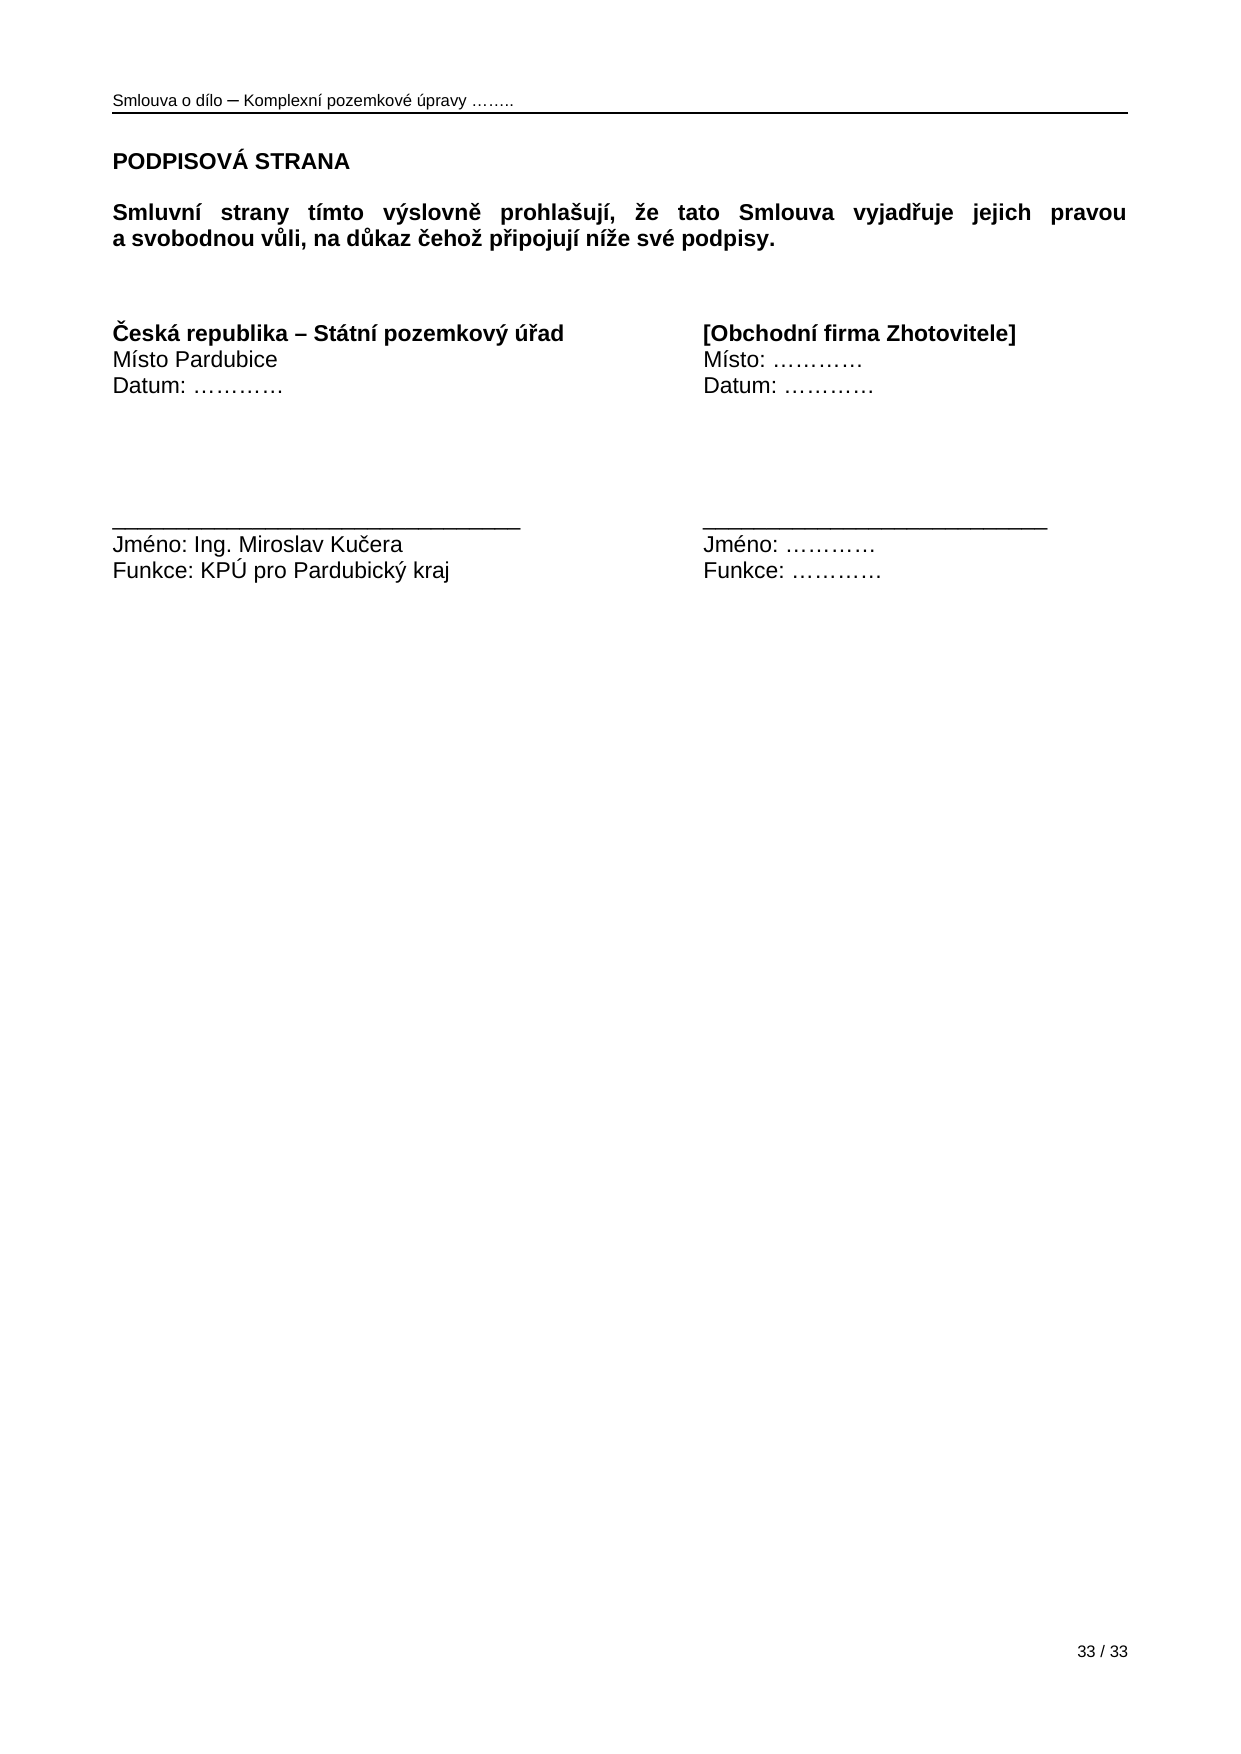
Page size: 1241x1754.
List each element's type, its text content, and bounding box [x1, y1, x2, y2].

text Smluvní strany tímto výslovně prohlašují, že tato Smlouva vyjadřuje jejich pravou a svobodnou vůli, na důkaz čehož připojují níže své podpisy. [112, 199, 1128, 252]
text Datum: ………… Datum: ………… [112, 372, 1128, 399]
text PODPISOVÁ STRANA [112, 148, 1128, 174]
text Místo Pardubice Místo: ………… [112, 346, 1128, 372]
text ________________________________ ___________________________ [112, 504, 1128, 531]
text Funkce: KPÚ pro Pardubický kraj Funkce: ………… [112, 557, 1128, 583]
text Česká republika – Státní pozemkový úřad [Obchodní firma Zhotovitele] [112, 320, 1128, 346]
text Jméno: Ing. Miroslav Kučera Jméno: ………… [112, 531, 1128, 557]
